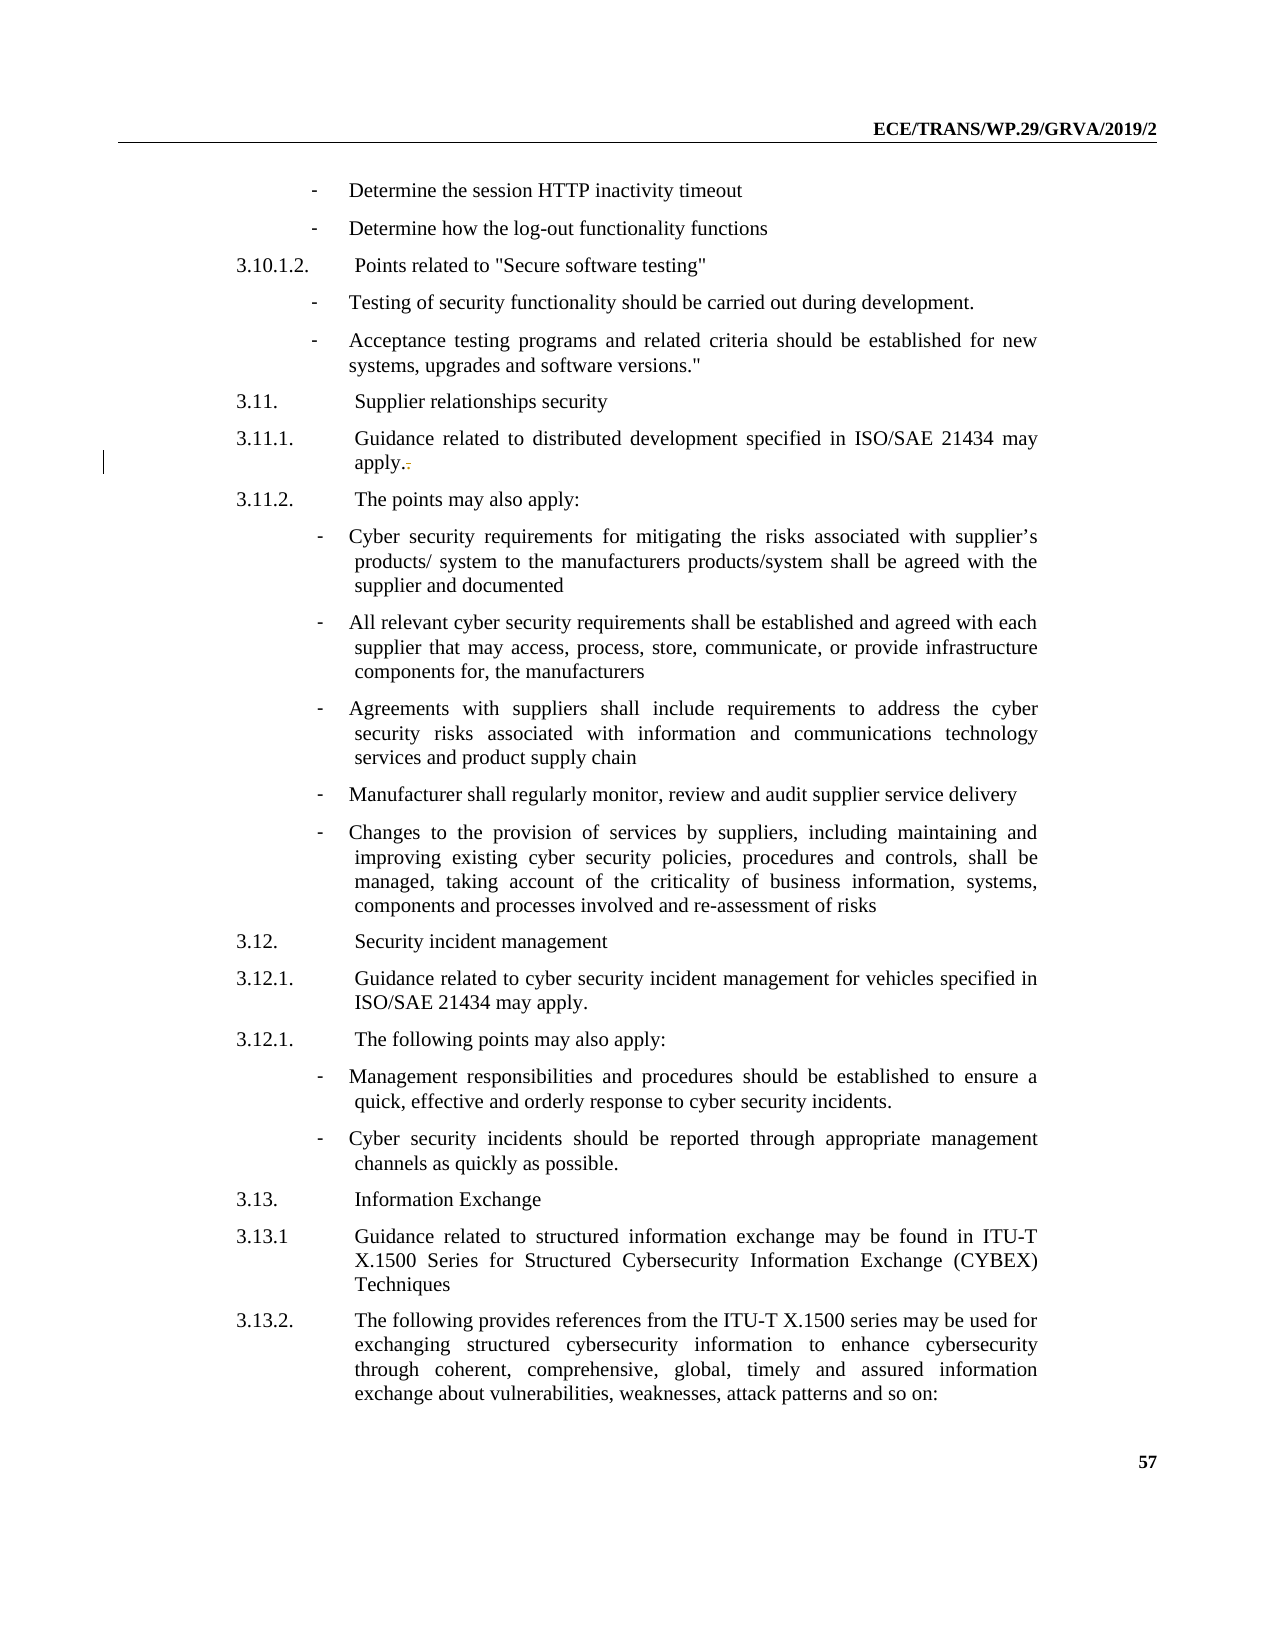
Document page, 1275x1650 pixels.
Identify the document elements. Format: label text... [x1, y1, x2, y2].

list Cyber security incidents should be reported through appropriate management channels as quickly as possible. [317, 1125, 1039, 1174]
text 3.13.2. The following provides references from the ITU-T X.1500 series may be used for exchanging structured cybersecurity information to enhance cybersecurity through coherent, comprehensive, global, timely and assured information exchange about vulnerabilities, weaknesses, attack patterns and so on: [236, 1308, 1039, 1404]
text 3.13.1 Guidance related to structured information exchange may be found in ITU-T X.1500 Series for Structured Cybersecurity Information Exchange (CYBEX) Techniques [236, 1224, 1039, 1296]
list Management responsibilities and procedures should be established to ensure a quick, effective and orderly response to cyber security incidents. [317, 1063, 1039, 1113]
list Cyber security requirements for mitigating the risks associated with supplier’s products/ system to the manufacturers products/system shall be agreed with the supplier and documented [317, 523, 1039, 597]
text 3.13. Information Exchange [236, 1187, 1039, 1211]
list Manufacturer shall regularly monitor, review and audit supplier service delivery [317, 781, 1039, 807]
text 3.12.1. Guidance related to cyber security incident management for vehicles specified in ISO/SAE 21434 may apply. [236, 966, 1039, 1014]
text 3.11.2. The points may also apply: [236, 487, 1039, 511]
text 3.12. Security incident management [236, 929, 1039, 953]
text 3.10.1.2. Points related to "Secure software testing" [236, 253, 1039, 277]
text 3.11. Supplier relationships security [236, 389, 1039, 413]
list Changes to the provision of services by suppliers, including maintaining and improving existing cyber security policies, procedures and controls, shall be managed, taking account of the criticality of business information, systems, components and processes involved and re-assessment of risks [317, 819, 1039, 917]
list Testing of security functionality should be carried out during development. [311, 289, 1039, 315]
text 3.12.1. The following points may also apply: [236, 1027, 1039, 1051]
list Determine the session HTTP inactivity timeout [311, 177, 1039, 203]
list Determine how the log-out functionality functions [311, 215, 1039, 241]
list All relevant cyber security requirements shall be established and agreed with each supplier that may access, process, store, communicate, or provide infrastructure components for, the manufacturers [317, 609, 1039, 683]
list Agreements with suppliers shall include requirements to address the cyber security risks associated with information and communications technology services and product supply chain [317, 695, 1039, 769]
text 3.11.1. Guidance related to distributed development specified in ISO/SAE 21434 may apply. [236, 426, 1039, 474]
list Acceptance testing programs and related criteria should be established for new systems, upgrades and software versions." [311, 327, 1039, 377]
